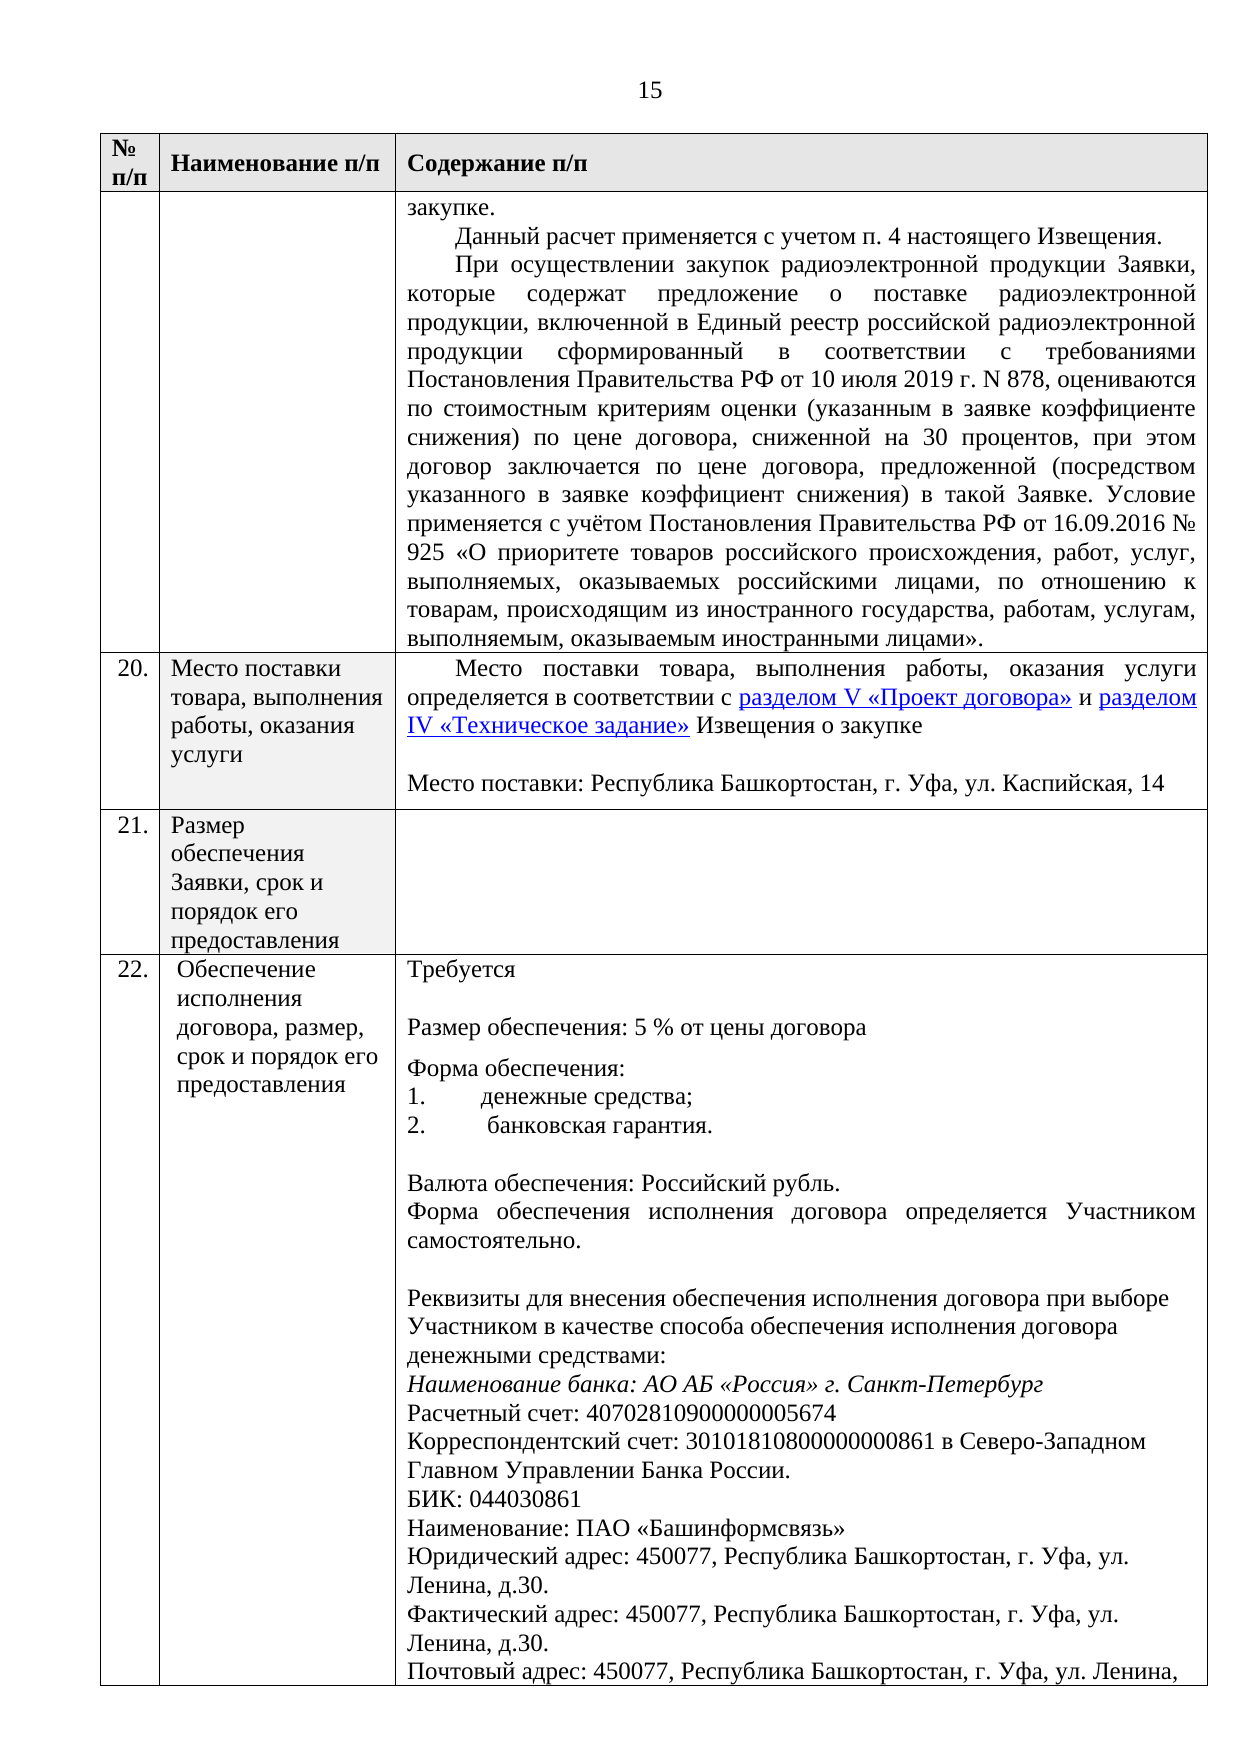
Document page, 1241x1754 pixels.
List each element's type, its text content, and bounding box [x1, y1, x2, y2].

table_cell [396, 955, 1207, 1685]
table_cell [101, 810, 159, 953]
table_cell Место поставки товара, выполнения работы, оказания услуги определяется в соответствии с разделом V «Проект договора» и разделом IV «Техническое задание» Извещения о закупке Место поставки: Республика Башкортостан, г. Уфа, ул. Каспийская, 14 [396, 653, 1207, 809]
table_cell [160, 192, 395, 652]
table_header Наименование п/п [160, 134, 395, 191]
table_cell [101, 955, 159, 1685]
table_cell Размер обеспечения Заявки, срок и порядок его предоставления [160, 810, 395, 953]
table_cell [160, 955, 395, 1685]
table_cell [101, 653, 159, 809]
table_header № п/п [101, 134, 159, 191]
table_cell Место поставки товара, выполнения работы, оказания услуги [160, 653, 395, 809]
table_header Содержание п/п [396, 134, 1207, 191]
table_cell [101, 192, 159, 652]
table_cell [396, 192, 1207, 652]
table_cell [396, 810, 1207, 953]
